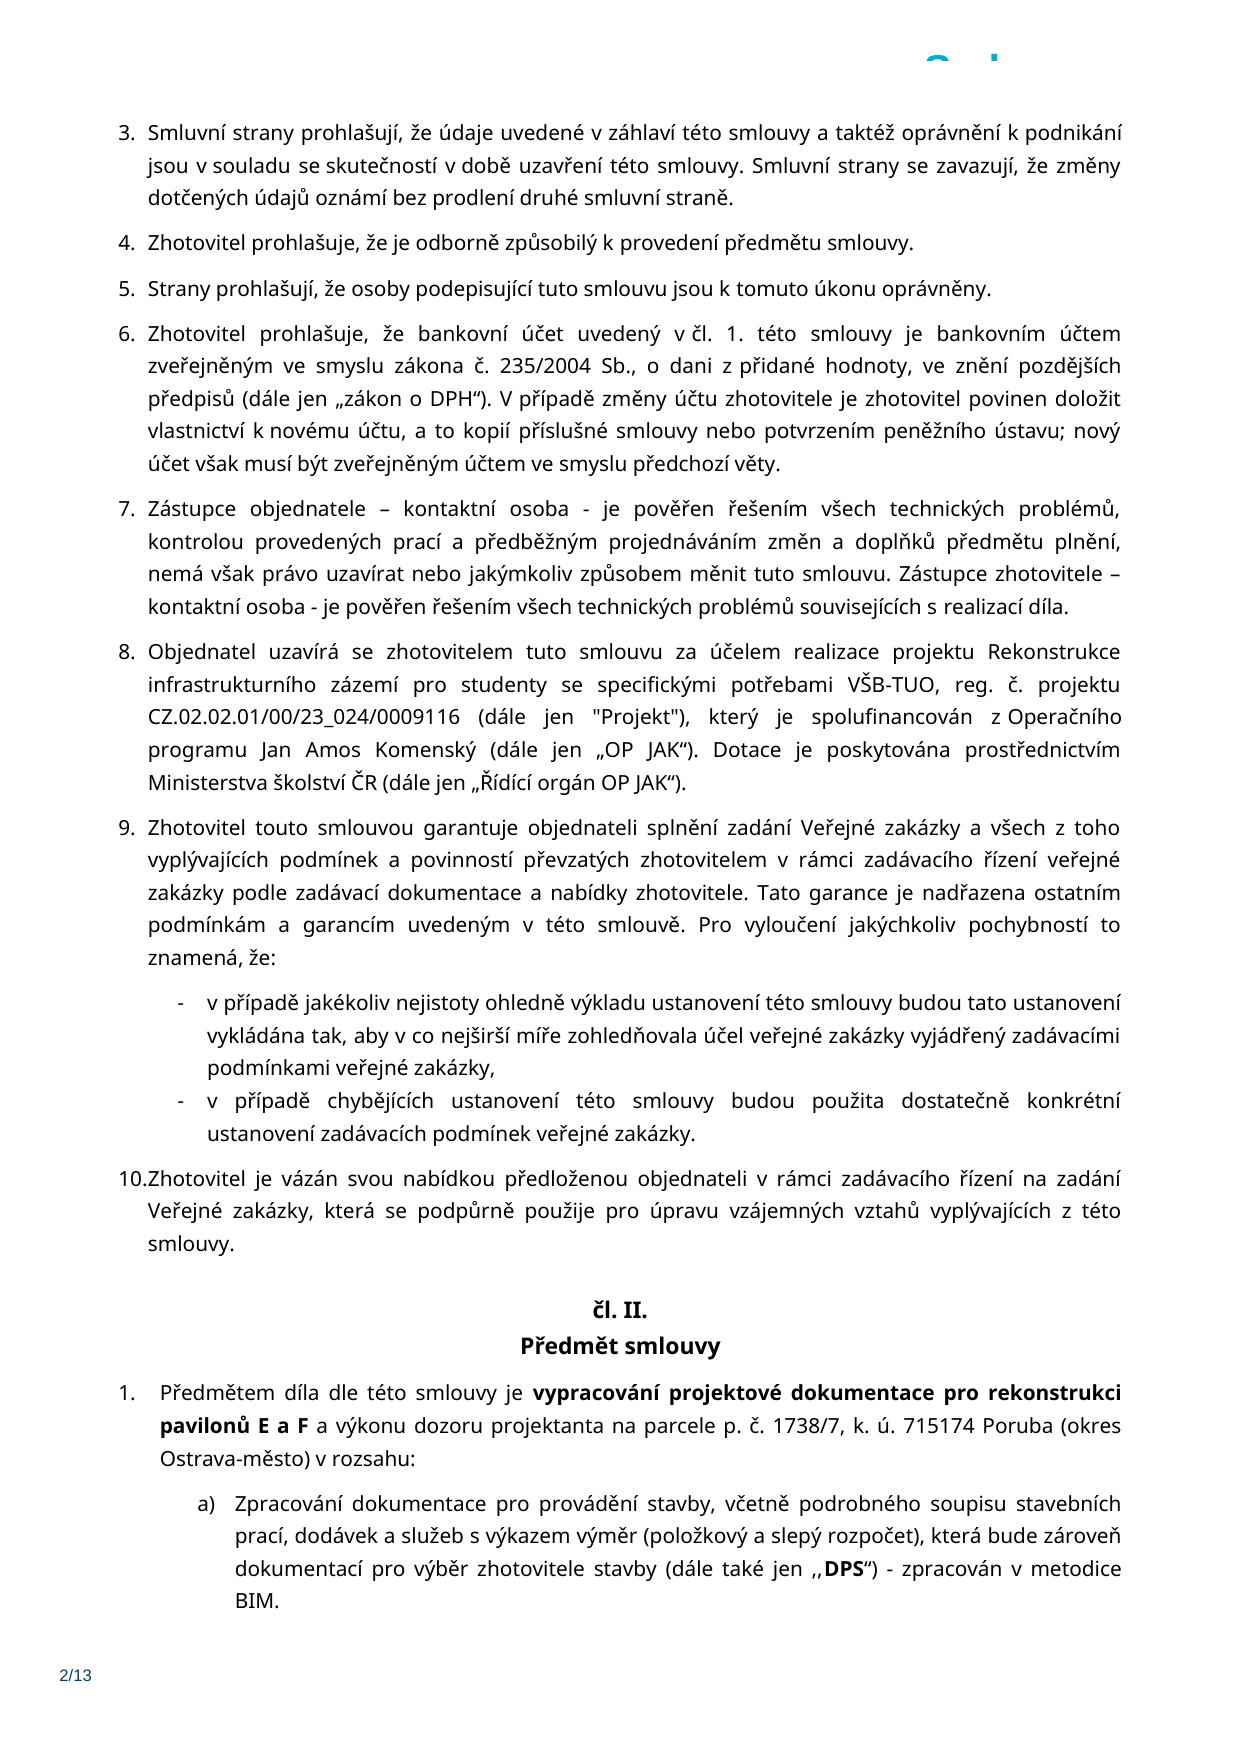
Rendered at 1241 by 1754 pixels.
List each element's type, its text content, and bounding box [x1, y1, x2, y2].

list Zhotovitel prohlašuje, že bankovní účet uvedený v čl. 1. této smlouvy je bankovním účtem zveřejněným ve smyslu zákona č. 235/2004 Sb., o dani z přidané hodnoty, ve znění pozdějších předpisů (dále jen „zákon o DPH“). V případě změny účtu zhotovitele je zhotovitel povinen doložit vlastnictví k novému účtu, a to kopií příslušné smlouvy nebo potvrzením peněžního ústavu; nový účet však musí být zveřejněným účtem ve smyslu předchozí věty. [118, 319, 1122, 478]
list Strany prohlašují, že osoby podepisující tuto smlouvu jsou k tomuto úkonu oprávněny. [118, 274, 1122, 302]
list Smluvní strany prohlašují, že údaje uvedené v záhlaví této smlouvy a taktéž oprávnění k podnikání jsou v souladu se skutečností v době uzavření této smlouvy. Smluvní strany se zavazují, že změny dotčených údajů oznámí bez prodlení druhé smluvní straně. [118, 118, 1122, 212]
list Zhotovitel touto smlouvou garantuje objednateli splnění zadání Veřejné zakázky a všech z toho vyplývajících podmínek a povinností převzatých zhotovitelem v rámci zadávacího řízení veřejné zakázky podle zadávací dokumentace a nabídky zhotovitele. Tato garance je nadřazena ostatním podmínkám a garancím uvedeným v této smlouvě. Pro vyloučení jakýchkoliv pochybností to znamená, že: [118, 813, 1122, 972]
list Zhotovitel prohlašuje, že je odborně způsobilý k provedení předmětu smlouvy. [118, 228, 1122, 257]
text Předmět smlouvy [118, 1330, 1122, 1361]
list Zpracování dokumentace pro provádění stavby, včetně podrobného soupisu stavebních prací, dodávek a služeb s výkazem výměr (položkový a slepý rozpočet), která bude zároveň dokumentací pro výběr zhotovitele stavby (dále také jen ,,DPS“) - zpracován v metodice BIM. [197, 1489, 1122, 1615]
list Zhotovitel je vázán svou nabídkou předloženou objednateli v rámci zadávacího řízení na zadání Veřejné zakázky, která se podpůrně použije pro úpravu vzájemných vztahů vyplývajících z této smlouvy. [118, 1164, 1122, 1257]
list Objednatel uzavírá se zhotovitelem tuto smlouvu za účelem realizace projektu Rekonstrukce infrastrukturního zázemí pro studenty se specifickými potřebami VŠB-TUO, reg. č. projektu CZ.02.02.01/00/23_024/0009116 (dále jen "Projekt"), který je spolufinancován z Operačního programu Jan Amos Komenský (dále jen „OP JAK“). Dotace je poskytována prostřednictvím Ministerstva školství ČR (dále jen „Řídící orgán OP JAK“). [118, 637, 1122, 796]
text čl. II. [118, 1294, 1122, 1325]
list v případě chybějících ustanovení této smlouvy budou použita dostatečně konkrétní ustanovení zadávacích podmínek veřejné zakázky. [177, 1086, 1122, 1147]
list v případě jakékoliv nejistoty ohledně výkladu ustanovení této smlouvy budou tato ustanovení vykládána tak, aby v co nejširší míře zohledňovala účel veřejné zakázky vyjádřený zadávacími podmínkami veřejné zakázky, [177, 988, 1122, 1082]
list Předmětem díla dle této smlouvy je vypracování projektové dokumentace pro rekonstrukci pavilonů E a F a výkonu dozoru projektanta na parcele p. č. 1738/7, k. ú. 715174 Poruba (okres Ostrava-město) v rozsahu: [118, 1378, 1122, 1472]
list Zástupce objednatele – kontaktní osoba - je pověřen řešením všech technických problémů, kontrolou provedených prací a předběžným projednáváním změn a doplňků předmětu plnění, nemá však právo uzavírat nebo jakýmkoliv způsobem měnit tuto smlouvu. Zástupce zhotovitele – kontaktní osoba - je pověřen řešením všech technických problémů souvisejících s realizací díla. [118, 494, 1122, 621]
